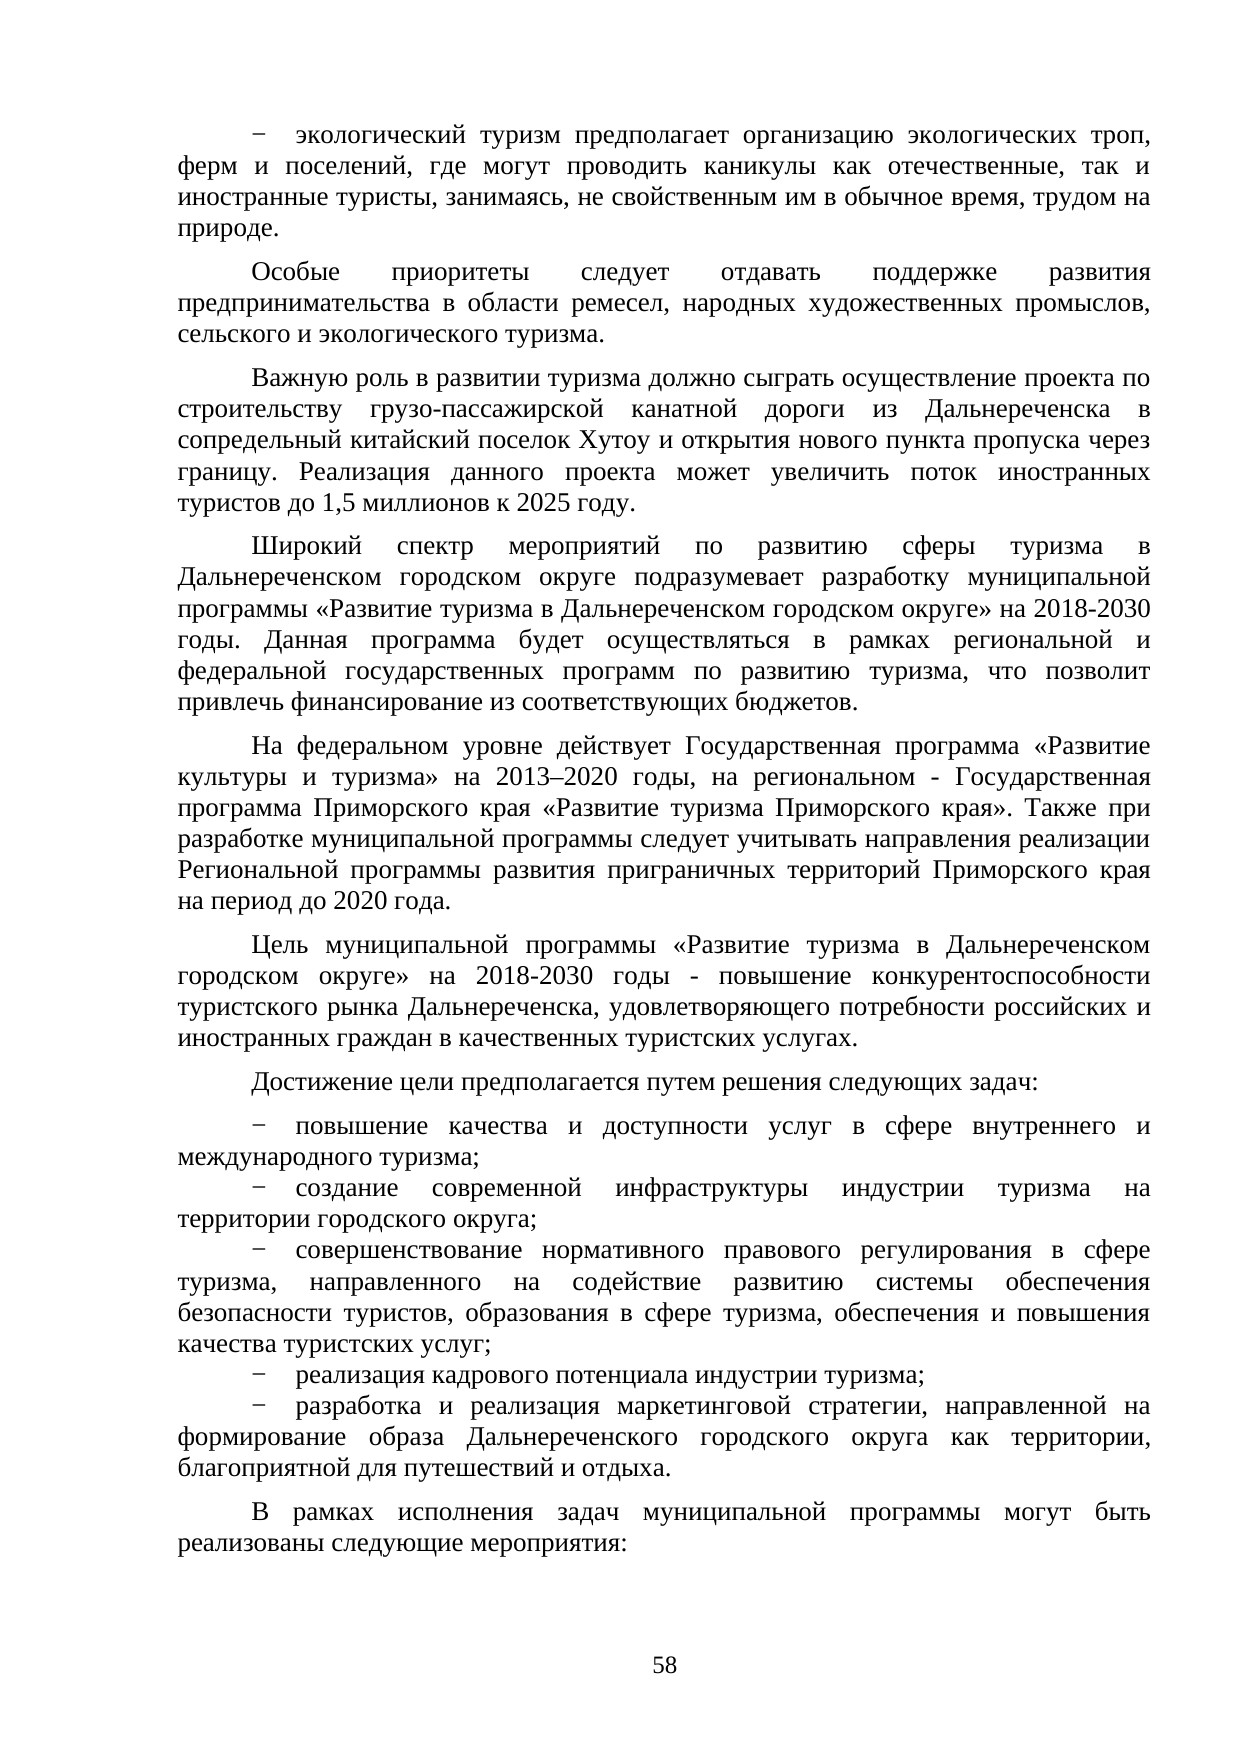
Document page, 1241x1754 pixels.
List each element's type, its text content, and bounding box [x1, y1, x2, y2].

text В рамках исполнения задач муниципальной программы могут быть реализованы следующие мероприятия: [177, 1495, 1152, 1557]
text Достижение цели предполагается путем решения следующих задач: [177, 1065, 1152, 1096]
list разработка и реализация маркетинговой стратегии, направленной на формирование образа Дальнереченского городского округа как территории, благоприятной для путешествий и отдыха. [177, 1389, 1152, 1483]
text Цель муниципальной программы «Развитие туризма в Дальнереченском городском округе» на 2018-2030 годы - повышение конкурентоспособности туристского рынка Дальнереченска, удовлетворяющего потребности российских и иностранных граждан в качественных туристских услугах. [177, 928, 1152, 1053]
list создание современной инфраструктуры индустрии туризма на территории городского округа; [177, 1171, 1152, 1233]
text Важную роль в развитии туризма должно сыграть осуществление проекта по строительству грузо-пассажирской канатной дороги из Дальнереченска в сопредельный китайский поселок Хутоу и открытия нового пункта пропуска через границу. Реализация данного проекта может увеличить поток иностранных туристов до 1,5 миллионов к 2025 году. [177, 361, 1152, 517]
text На федеральном уровне действует Государственная программа «Развитие культуры и туризма» на 2013–2020 годы, на региональном - Государственная программа Приморского края «Развитие туризма Приморского края». Также при разработке муниципальной программы следует учитывать направления реализации Региональной программы развития приграничных территорий Приморского края на период до 2020 года. [177, 729, 1152, 916]
text Широкий спектр мероприятий по развитию сферы туризма в Дальнереченском городском округе подразумевает разработку муниципальной программы «Развитие туризма в Дальнереченском городском округе» на 2018-2030 годы. Данная программа будет осуществляться в рамках региональной и федеральной государственных программ по развитию туризма, что позволит привлечь финансирование из соответствующих бюджетов. [177, 529, 1152, 716]
list совершенствование нормативного правового регулирования в сфере туризма, направленного на содействие развитию системы обеспечения безопасности туристов, образования в сфере туризма, обеспечения и повышения качества туристских услуг; [177, 1233, 1152, 1358]
list реализация кадрового потенциала индустрии туризма; [177, 1358, 1152, 1389]
list экологический туризм предполагает организацию экологических троп, ферм и поселений, где могут проводить каникулы как отечественные, так и иностранные туристы, занимаясь, не свойственным им в обычное время, трудом на природе. [177, 118, 1152, 243]
text Особые приоритеты следует отдавать поддержке развития предпринимательства в области ремесел, народных художественных промыслов, сельского и экологического туризма. [177, 255, 1152, 349]
list повышение качества и доступности услуг в сфере внутреннего и международного туризма; [177, 1109, 1152, 1171]
